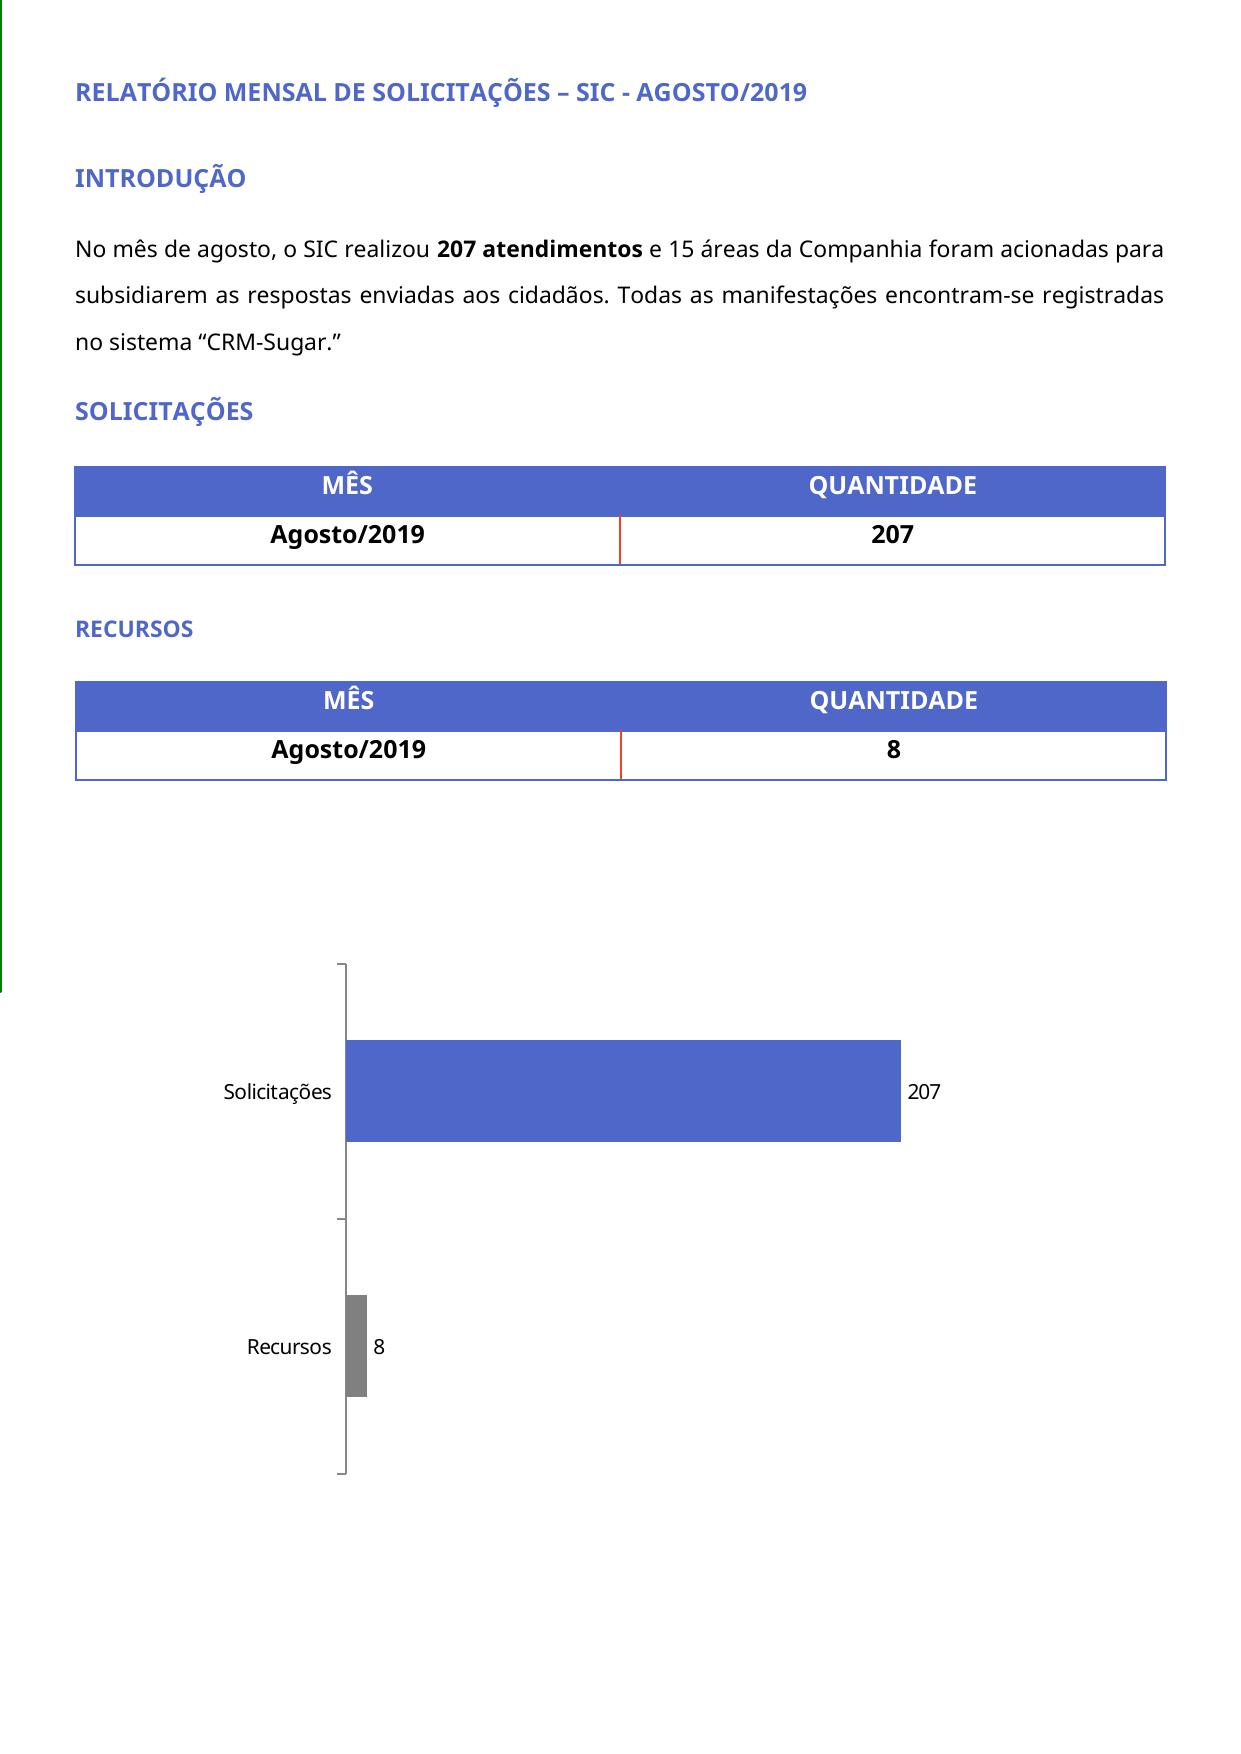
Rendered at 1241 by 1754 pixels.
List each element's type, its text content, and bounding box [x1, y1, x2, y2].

table_cell 8 [622, 732, 1165, 779]
table_cell 207 [621, 517, 1164, 564]
table_cell Agosto/2019 [77, 732, 620, 779]
text INTRODUÇÃO [75, 161, 1165, 195]
table_cell Agosto/2019 [76, 517, 619, 564]
table_header MÊS [77, 683, 620, 730]
text SOLICITAÇÕES [75, 394, 1165, 428]
table_header QUANTIDADE [622, 683, 1165, 730]
table_header MÊS [76, 468, 619, 515]
text RECURSOS [75, 613, 1165, 644]
text No mês de agosto, o SIC realizou 207 atendimentos e 15 áreas da Companhia foram acionadas para subsidiarem as respostas enviadas aos cidadãos. Todas as manifestações encontram-se registradas no sistema “CRM-Sugar.” [75, 232, 1165, 357]
table_header QUANTIDADE [621, 468, 1164, 515]
text RELATÓRIO MENSAL DE SOLICITAÇÕES – SIC - AGOSTO/2019 [75, 75, 1165, 109]
